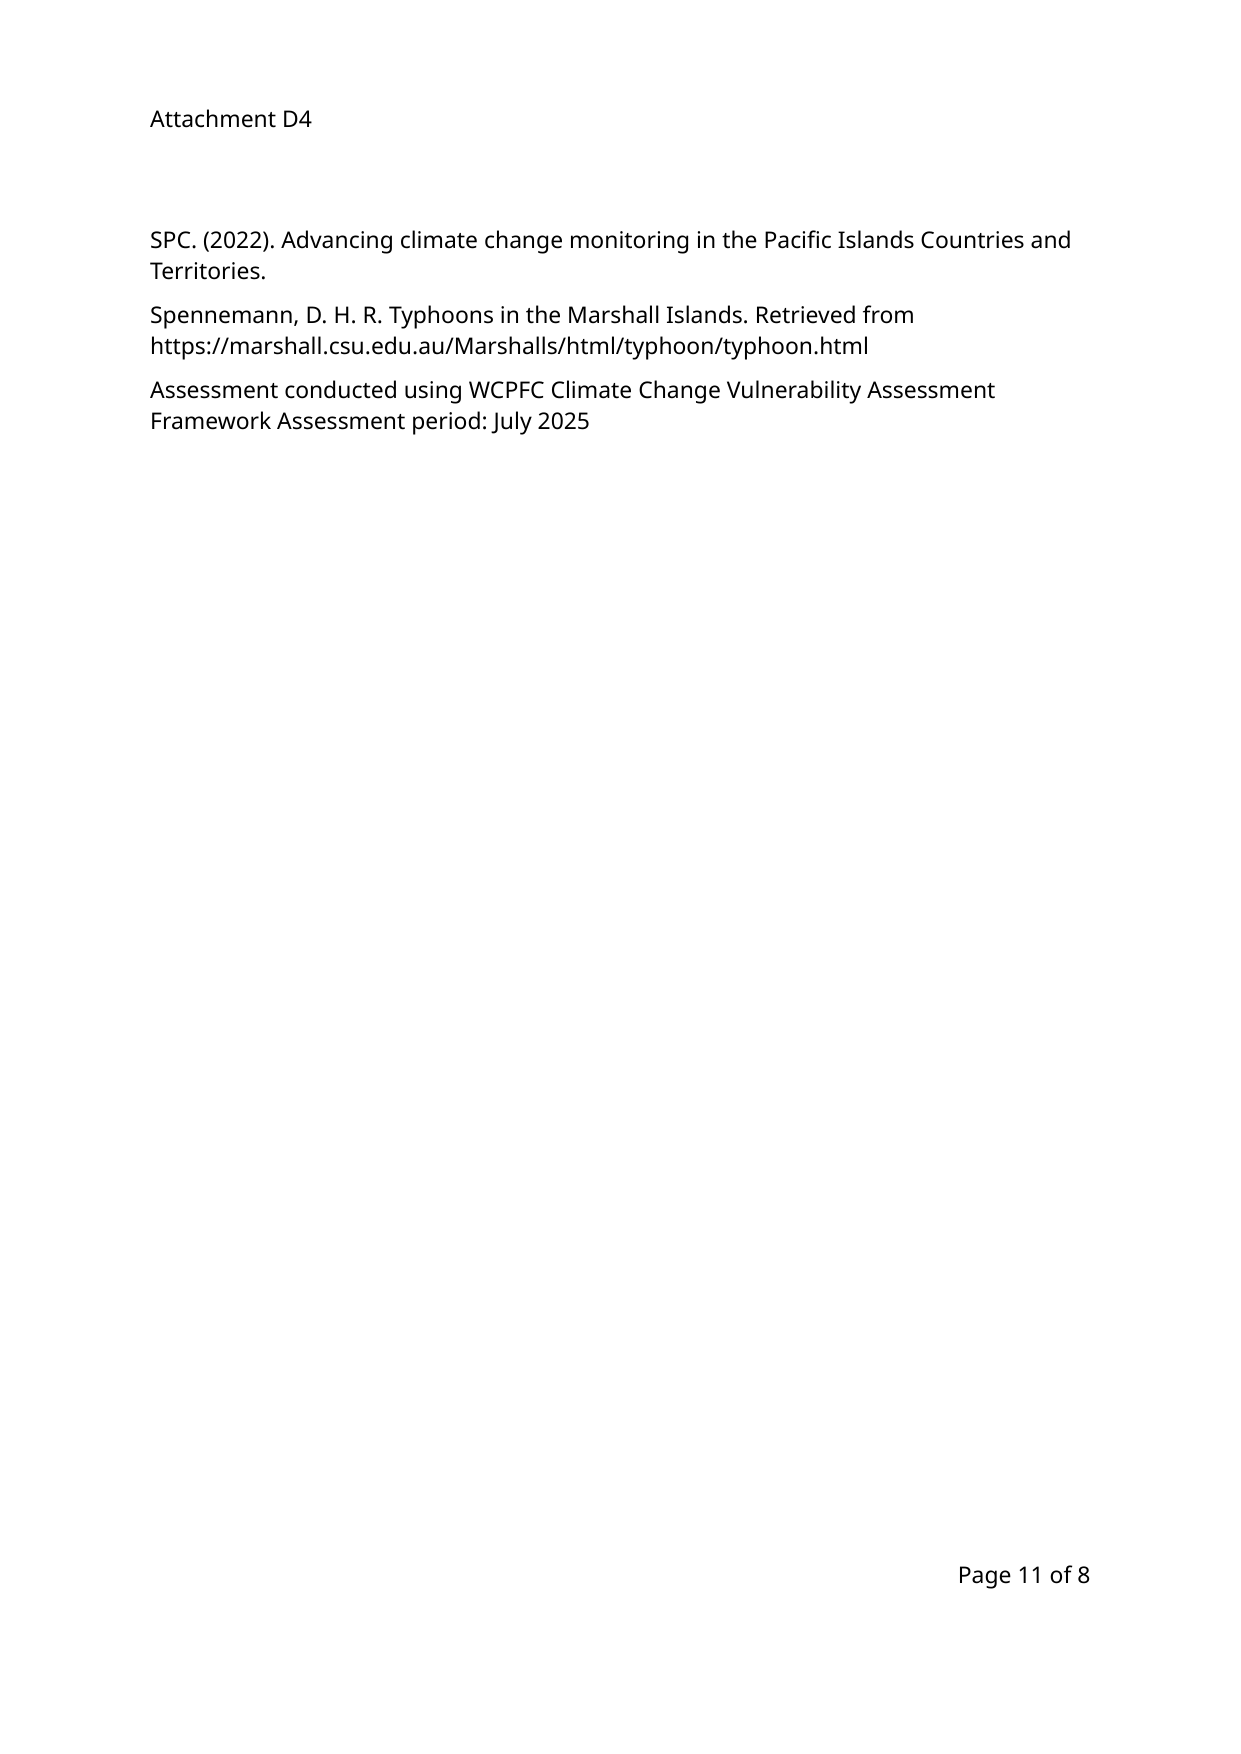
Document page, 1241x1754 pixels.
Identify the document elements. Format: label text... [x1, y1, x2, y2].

text Spennemann, D. H. R. Typhoons in the Marshall Islands. Retrieved from https://marshall.csu.edu.au/Marshalls/html/typhoon/typhoon.html [150, 299, 1090, 361]
text SPC. (2022). Advancing climate change monitoring in the Pacific Islands Countries and Territories. [150, 224, 1090, 286]
text Assessment conducted using WCPFC Climate Change Vulnerability Assessment Framework Assessment period: July 2025 [150, 374, 1090, 436]
